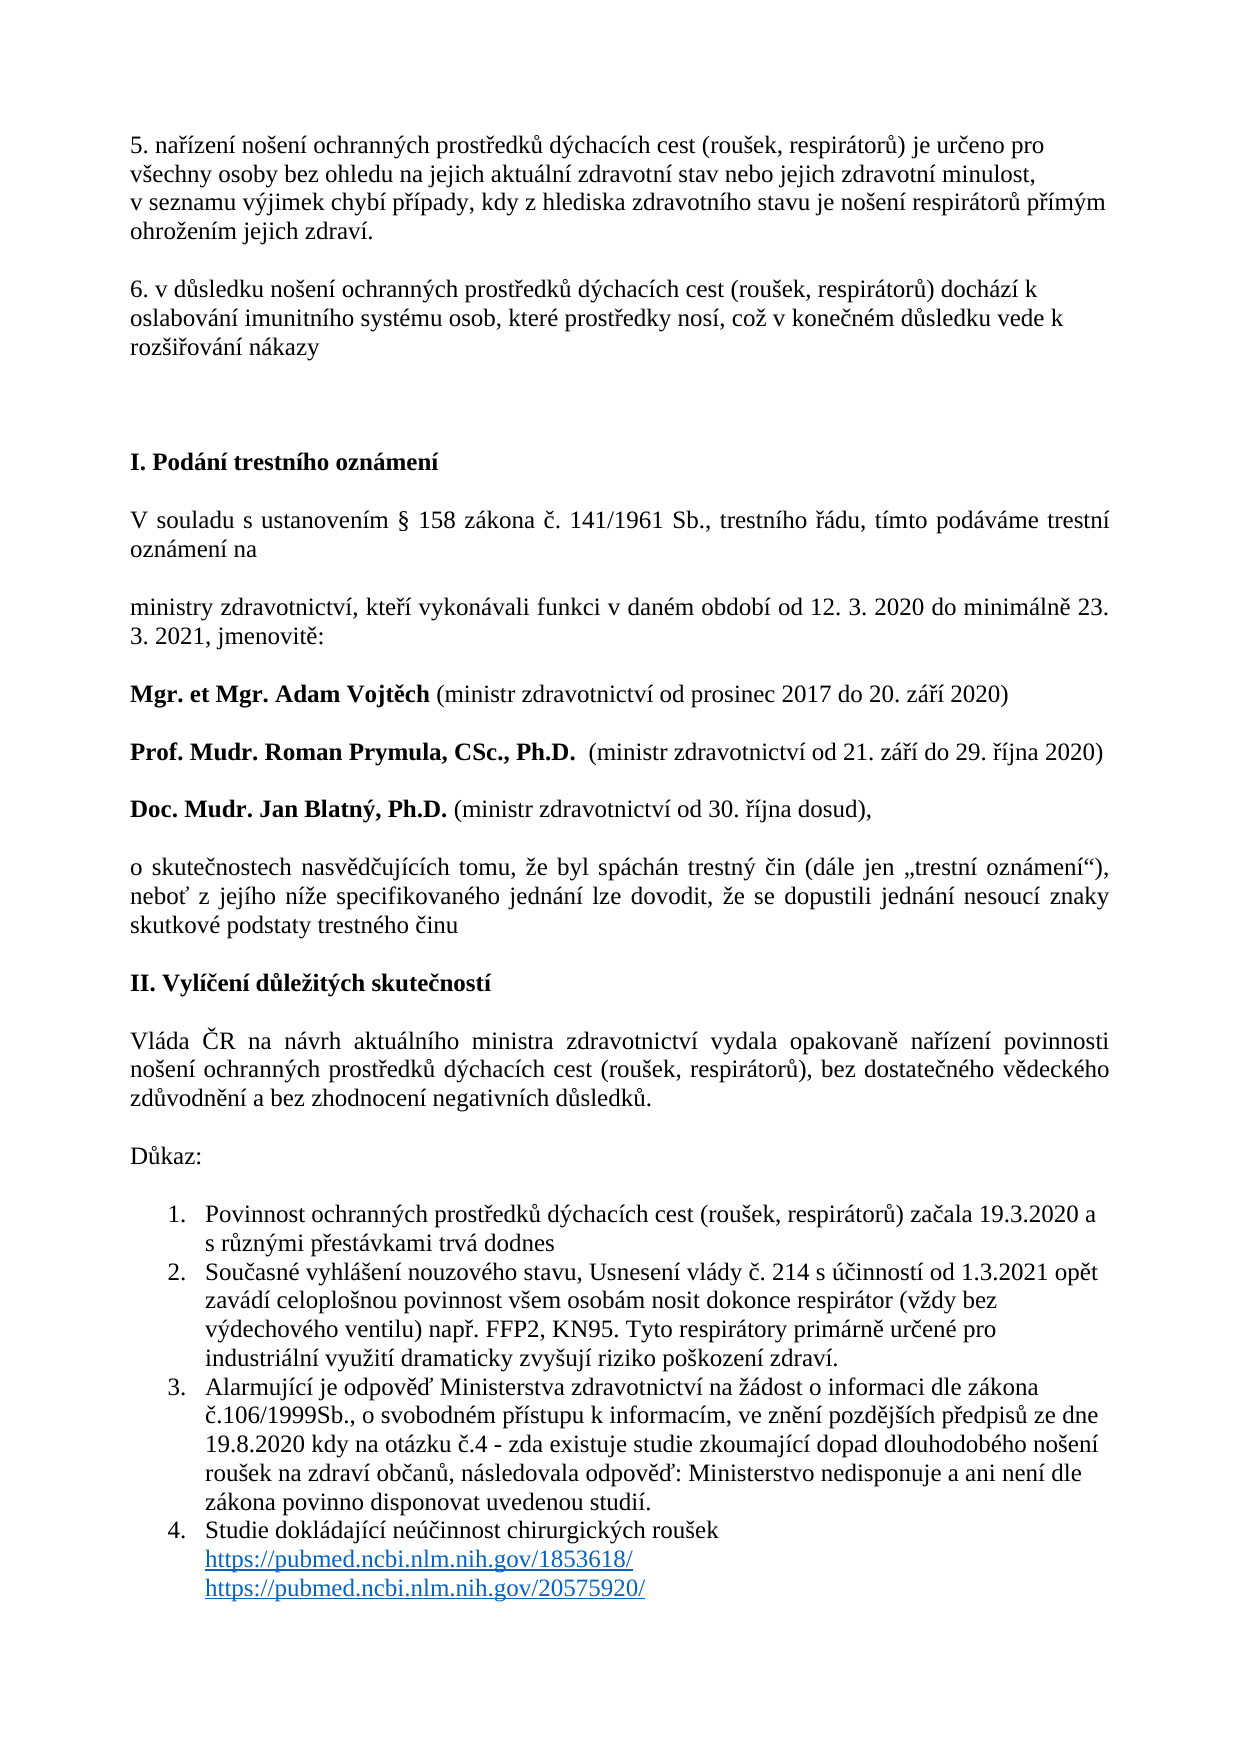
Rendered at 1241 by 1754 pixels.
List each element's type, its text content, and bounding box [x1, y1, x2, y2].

list Současné vyhlášení nouzového stavu, Usnesení vlády č. 214 s účinností od 1.3.2021 opět zavádí celoplošnou povinnost všem osobám nosit dokonce respirátor (vždy bez výdechového ventilu) např. FFP2, KN95. Tyto respirátory primárně určené pro industriální využití dramaticky zvyšují riziko poškození zdraví. [167, 1257, 1110, 1372]
list Povinnost ochranných prostředků dýchacích cest (roušek, respirátorů) začala 19.3.2020 a s různými přestávkami trvá dodnes [167, 1199, 1110, 1257]
text Mgr. et Mgr. Adam Vojtěch (ministr zdravotnictví od prosinec 2017 do 20. září 2020) [130, 679, 1110, 707]
subtitle I. Podání trestního oznámení [130, 447, 1110, 476]
text ministry zdravotnictví, kteří vykonávali funkci v daném období od 12. 3. 2020 do minimálně 23. 3. 2021, jmenovitě: [130, 592, 1110, 649]
text 6. v důsledku nošení ochranných prostředků dýchacích cest (roušek, respirátorů) dochází k oslabování imunitního systému osob, které prostředky nosí, což v konečném důsledku vede k rozšiřování nákazy [130, 274, 1110, 360]
text Doc. Mudr. Jan Blatný, Ph.D. (ministr zdravotnictví od 30. října dosud), [130, 794, 1110, 823]
text Vláda ČR na návrh aktuálního ministra zdravotnictví vydala opakovaně nařízení povinnosti nošení ochranných prostředků dýchacích cest (roušek, respirátorů), bez dostatečného vědeckého zdůvodnění a bez zhodnocení negativních důsledků. [130, 1026, 1110, 1112]
text V souladu s ustanovením § 158 zákona č. 141/1961 Sb., trestního řádu, tímto podáváme trestní oznámení na [130, 505, 1110, 563]
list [167, 1515, 1110, 1602]
text 5. nařízení nošení ochranných prostředků dýchacích cest (roušek, respirátorů) je určeno pro všechny osoby bez ohledu na jejich aktuální zdravotní stav nebo jejich zdravotní minulost, v seznamu výjimek chybí případy, kdy z hlediska zdravotního stavu je nošení respirátorů přímým ohrožením jejich zdraví. [130, 130, 1110, 245]
subtitle II. Vylíčení důležitých skutečností [130, 968, 1110, 997]
list Alarmující je odpověď Ministerstva zdravotnictví na žádost o informaci dle zákona č.106/1999Sb., o svobodném přístupu k informacím, ve znění pozdějších předpisů ze dne 19.8.2020 kdy na otázku č.4 - zda existuje studie zkoumající dopad dlouhodobého nošení roušek na zdraví občanů, následovala odpověď: Ministerstvo nedisponuje a ani není dle zákona povinno disponovat uvedenou studií. [167, 1372, 1110, 1515]
text Důkaz: [130, 1141, 1110, 1170]
text o skutečnostech nasvědčujících tomu, že byl spáchán trestný čin (dále jen „trestní oznámení“), neboť z jejího níže specifikovaného jednání lze dovodit, že se dopustili jednání nesoucí znaky skutkové podstaty trestného činu [130, 852, 1110, 939]
text Prof. Mudr. Roman Prymula, CSc., Ph.D. (ministr zdravotnictví od 21. září do 29. října 2020) [130, 737, 1110, 765]
